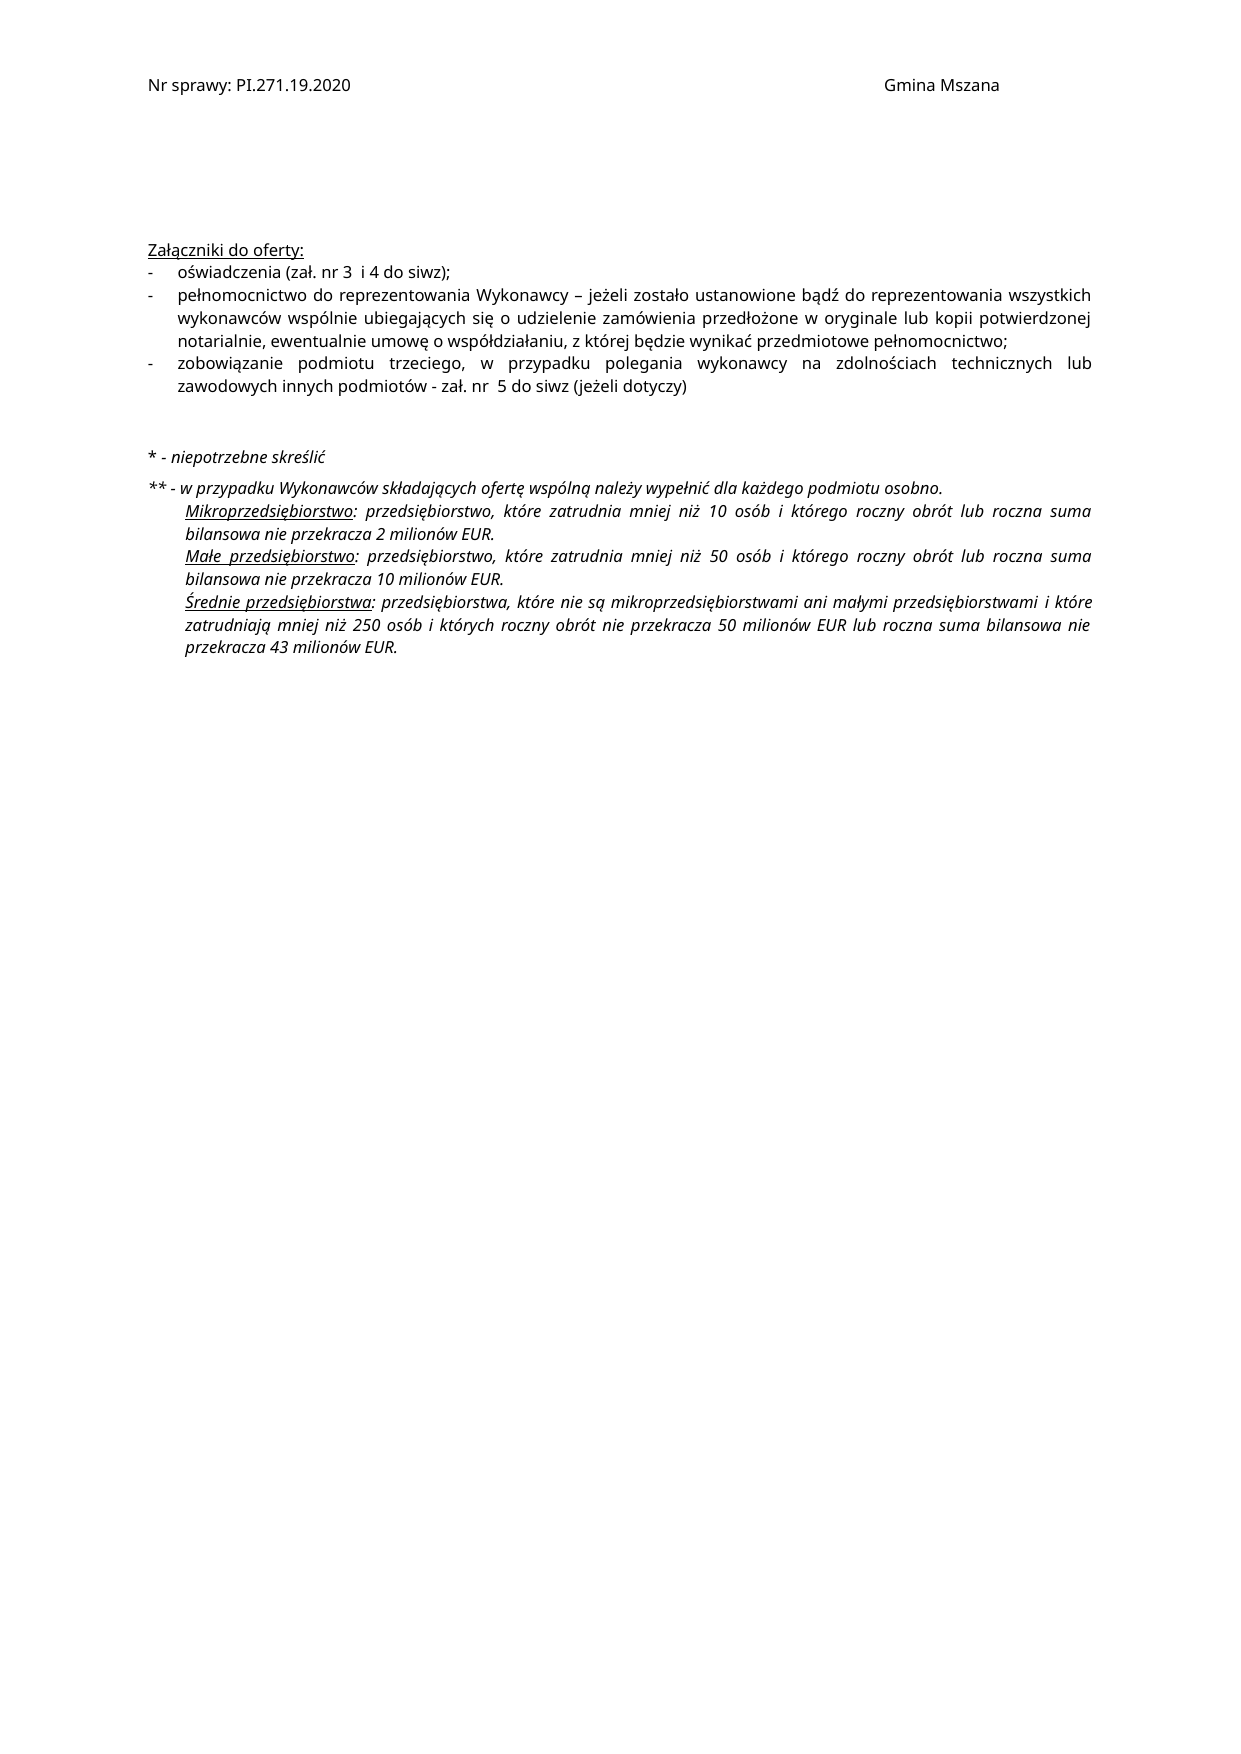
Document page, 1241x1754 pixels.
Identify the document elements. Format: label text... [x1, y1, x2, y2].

text - pełnomocnictwo do reprezentowania Wykonawcy – jeżeli zostało ustanowione bądź do reprezentowania wszystkich wykonawców wspólnie ubiegających się o udzielenie zamówienia przedłożone w oryginale lub kopii potwierdzonej notarialnie, ewentualnie umowę o współdziałaniu, z której będzie wynikać przedmiotowe pełnomocnictwo; [148, 284, 1093, 352]
text * - niepotrzebne skreślić [148, 446, 1093, 468]
text Załączniki do oferty: [148, 238, 1093, 261]
text Małe przedsiębiorstwo: przedsiębiorstwo, które zatrudnia mniej niż 50 osób i którego roczny obrót lub roczna suma bilansowa nie przekracza 10 milionów EUR. [185, 545, 1093, 591]
text - zobowiązanie podmiotu trzeciego, w przypadku polegania wykonawcy na zdolnościach technicznych lub zawodowych innych podmiotów - zał. nr 5 do siwz (jeżeli dotyczy) [148, 352, 1093, 397]
text - oświadczenia (zał. nr 3 i 4 do siwz); [148, 261, 1093, 284]
text ** - w przypadku Wykonawców składających ofertę wspólną należy wypełnić dla każdego podmiotu osobno. [148, 477, 1093, 500]
text Mikroprzedsiębiorstwo: przedsiębiorstwo, które zatrudnia mniej niż 10 osób i którego roczny obrót lub roczna suma bilansowa nie przekracza 2 milionów EUR. [185, 500, 1093, 545]
text Średnie przedsiębiorstwa: przedsiębiorstwa, które nie są mikroprzedsiębiorstwami ani małymi przedsiębiorstwami i które zatrudniają mniej niż 250 osób i których roczny obrót nie przekracza 50 milionów EUR lub roczna suma bilansowa nie przekracza 43 milionów EUR. [185, 591, 1093, 659]
